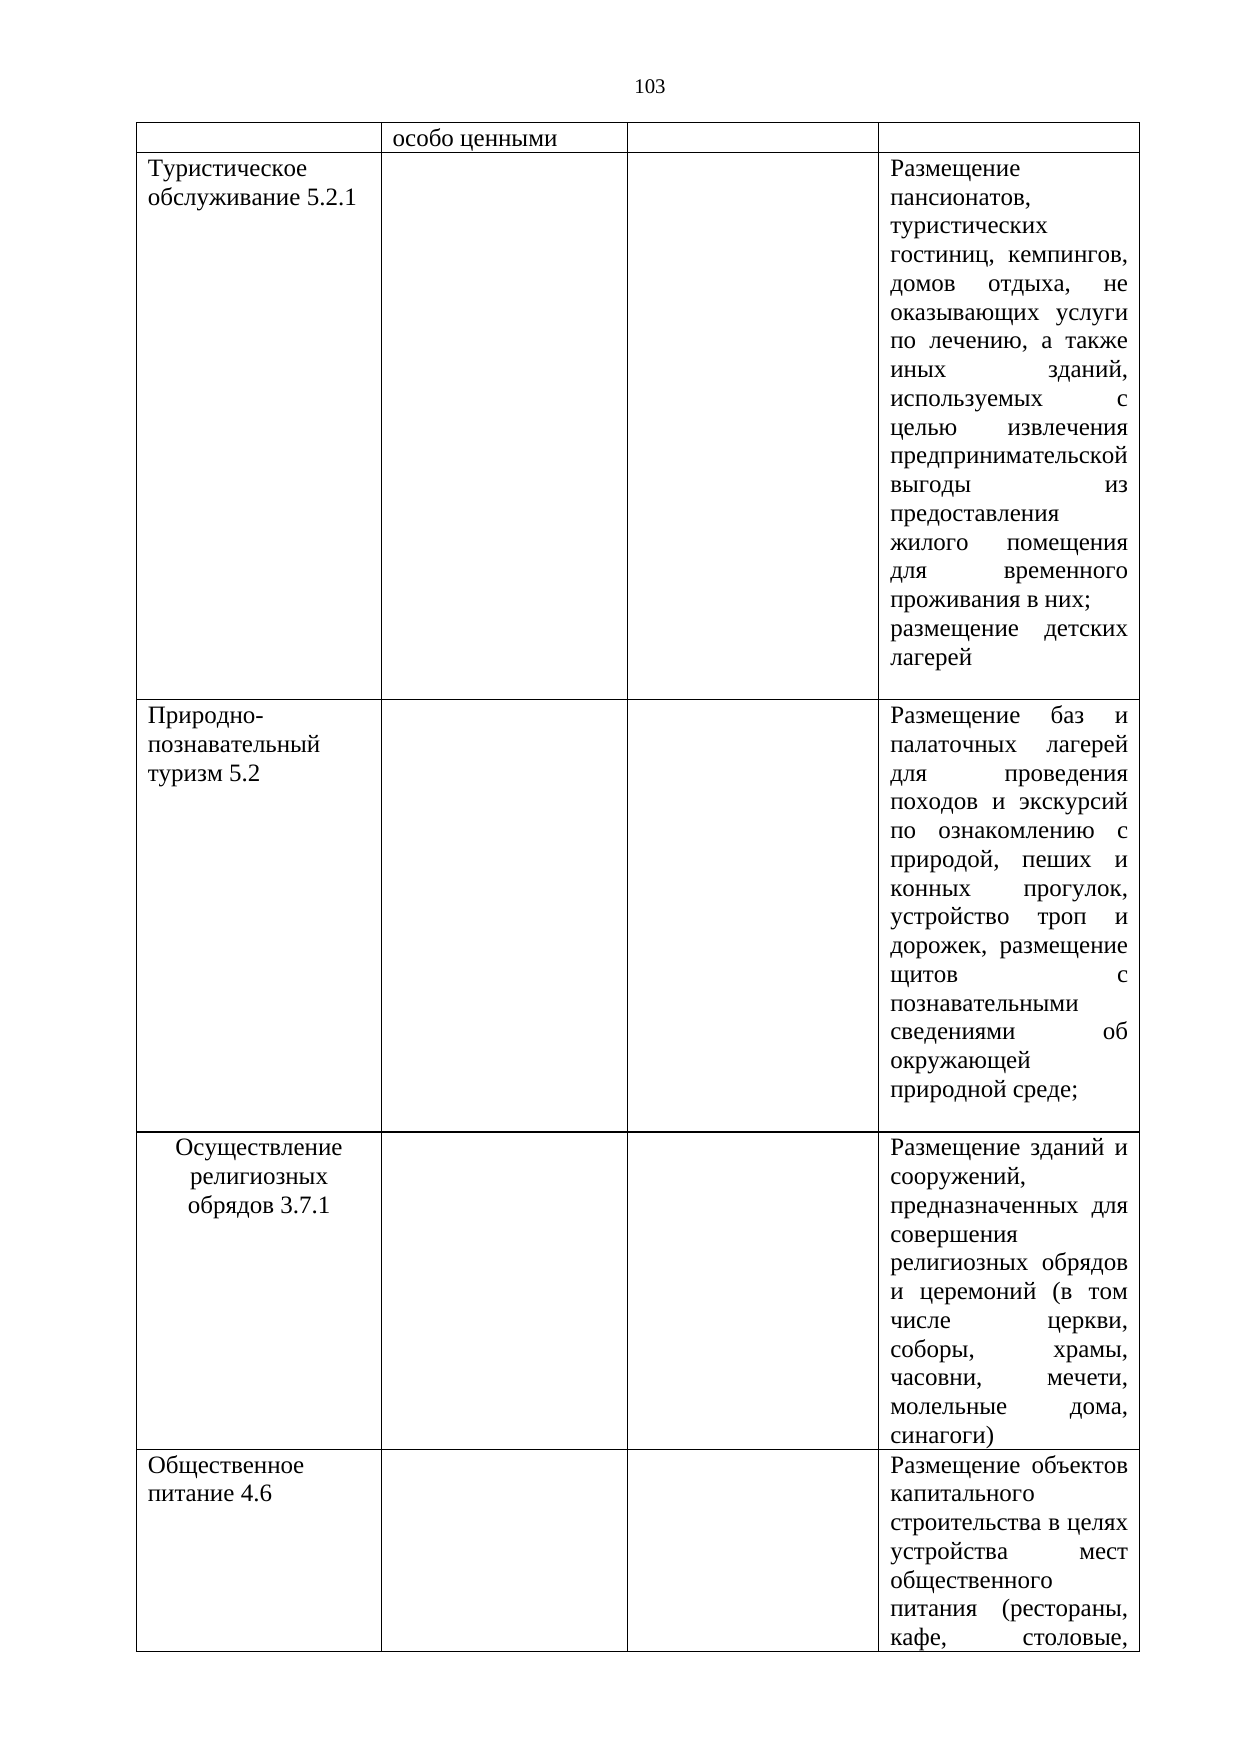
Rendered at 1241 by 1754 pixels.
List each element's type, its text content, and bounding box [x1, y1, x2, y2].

table_cell [382, 1450, 627, 1651]
table_cell Размещение зданий и сооружений, предназначенных для совершения религиозных обрядов и церемоний (в том числе церкви, соборы, храмы, часовни, мечети, молельные дома, синагоги) [879, 1133, 1139, 1449]
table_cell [137, 123, 381, 152]
table_cell [382, 153, 627, 699]
table_cell [628, 123, 878, 152]
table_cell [879, 1450, 1139, 1651]
table_cell [382, 1133, 627, 1449]
table_cell Осуществление религиозных обрядов 3.7.1 [137, 1133, 381, 1449]
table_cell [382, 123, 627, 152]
table_cell [628, 153, 878, 699]
table_cell Размещение баз и палаточных лагерей для проведения походов и экскурсий по ознакомлению с природой, пеших и конных прогулок, устройство троп и дорожек, размещение щитов с познавательными сведениями об окружающей природной среде; [879, 700, 1139, 1131]
table_cell [382, 700, 627, 1131]
table_cell [628, 1133, 878, 1449]
table_cell Размещение пансионатов, туристических гостиниц, кемпингов, домов отдыха, не оказывающих услуги по лечению, а также иных зданий, используемых с целью извлечения предпринимательской выгоды из предоставления жилого помещения для временного проживания в них; размещение детских лагерей [879, 153, 1139, 699]
table_cell Туристическое обслуживание 5.2.1 [137, 153, 381, 699]
table_cell [628, 1450, 878, 1651]
table_cell [628, 700, 878, 1131]
table_cell [879, 123, 1139, 152]
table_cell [137, 1450, 381, 1651]
table_cell Природно-познавательный туризм 5.2 [137, 700, 381, 1131]
